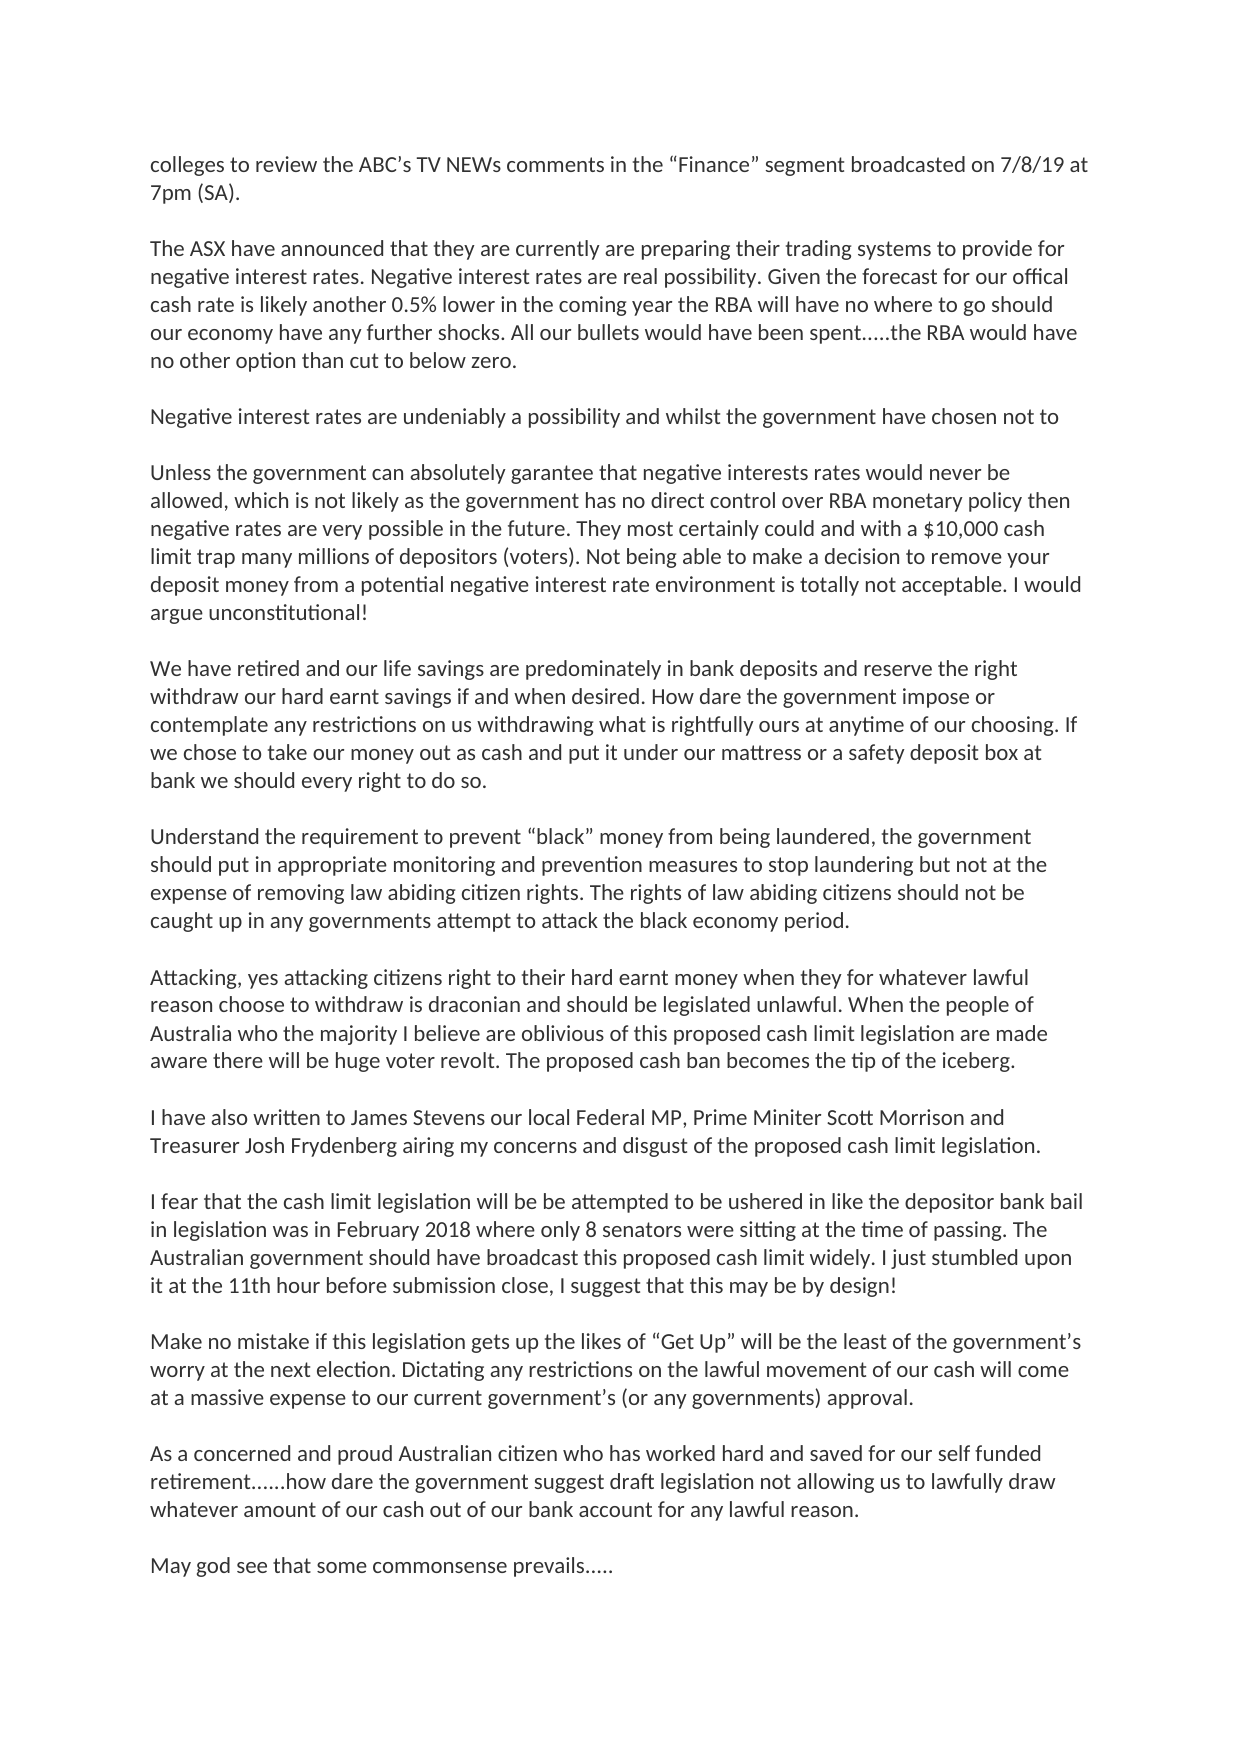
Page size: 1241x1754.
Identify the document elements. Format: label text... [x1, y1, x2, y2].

text May god see that some commonsense prevails..... [150, 1551, 1090, 1579]
text Negative interest rates are undeniably a possibility and whilst the government have chosen not to [150, 402, 1090, 430]
text We have retired and our life savings are predominately in bank deposits and reserve the right withdraw our hard earnt savings if and when desired. How dare the government impose or contemplate any restrictions on us withdrawing what is rightfully ours at anytime of our choosing. If we chose to take our money out as cash and put it under our mattress or a safety deposit box at bank we should every right to do so. [150, 654, 1090, 794]
text The ASX have announced that they are currently are preparing their trading systems to provide for negative interest rates. Negative interest rates are real possibility. Given the forecast for our offical cash rate is likely another 0.5% lower in the coming year the RBA will have no where to go should our economy have any further shocks. All our bullets would have been spent.....the RBA would have no other option than cut to below zero. [150, 234, 1090, 374]
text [150, 150, 1090, 206]
text I have also written to James Stevens our local Federal MP, Prime Miniter Scott Morrison and Treasurer Josh Frydenberg airing my concerns and disgust of the proposed cash limit legislation. [150, 1103, 1090, 1159]
text As a concerned and proud Australian citizen who has worked hard and saved for our self funded retirement......how dare the government suggest draft legislation not allowing us to lawfully draw whatever amount of our cash out of our bank account for any lawful reason. [150, 1439, 1090, 1523]
text Understand the requirement to prevent “black” money from being laundered, the government should put in appropriate monitoring and prevention measures to stop laundering but not at the expense of removing law abiding citizen rights. The rights of law abiding citizens should not be caught up in any governments attempt to attack the black economy period. [150, 822, 1090, 934]
text Make no mistake if this legislation gets up the likes of “Get Up” will be the least of the government’s worry at the next election. Dictating any restrictions on the lawful movement of our cash will come at a massive expense to our current government’s (or any governments) approval. [150, 1327, 1090, 1411]
text Attacking, yes attacking citizens right to their hard earnt money when they for whatever lawful reason choose to withdraw is draconian and should be legislated unlawful. When the people of Australia who the majority I believe are oblivious of this proposed cash limit legislation are made aware there will be huge voter revolt. The proposed cash ban becomes the tip of the iceberg. [150, 963, 1090, 1075]
text Unless the government can absolutely garantee that negative interests rates would never be allowed, which is not likely as the government has no direct control over RBA monetary policy then negative rates are very possible in the future. They most certainly could and with a $10,000 cash limit trap many millions of depositors (voters). Not being able to make a decision to remove your deposit money from a potential negative interest rate environment is totally not acceptable. I would argue unconstitutional! [150, 458, 1090, 626]
text I fear that the cash limit legislation will be be attempted to be ushered in like the depositor bank bail in legislation was in February 2018 where only 8 senators were sitting at the time of passing. The Australian government should have broadcast this proposed cash limit widely. I just stumbled upon it at the 11th hour before submission close, I suggest that this may be by design! [150, 1187, 1090, 1299]
